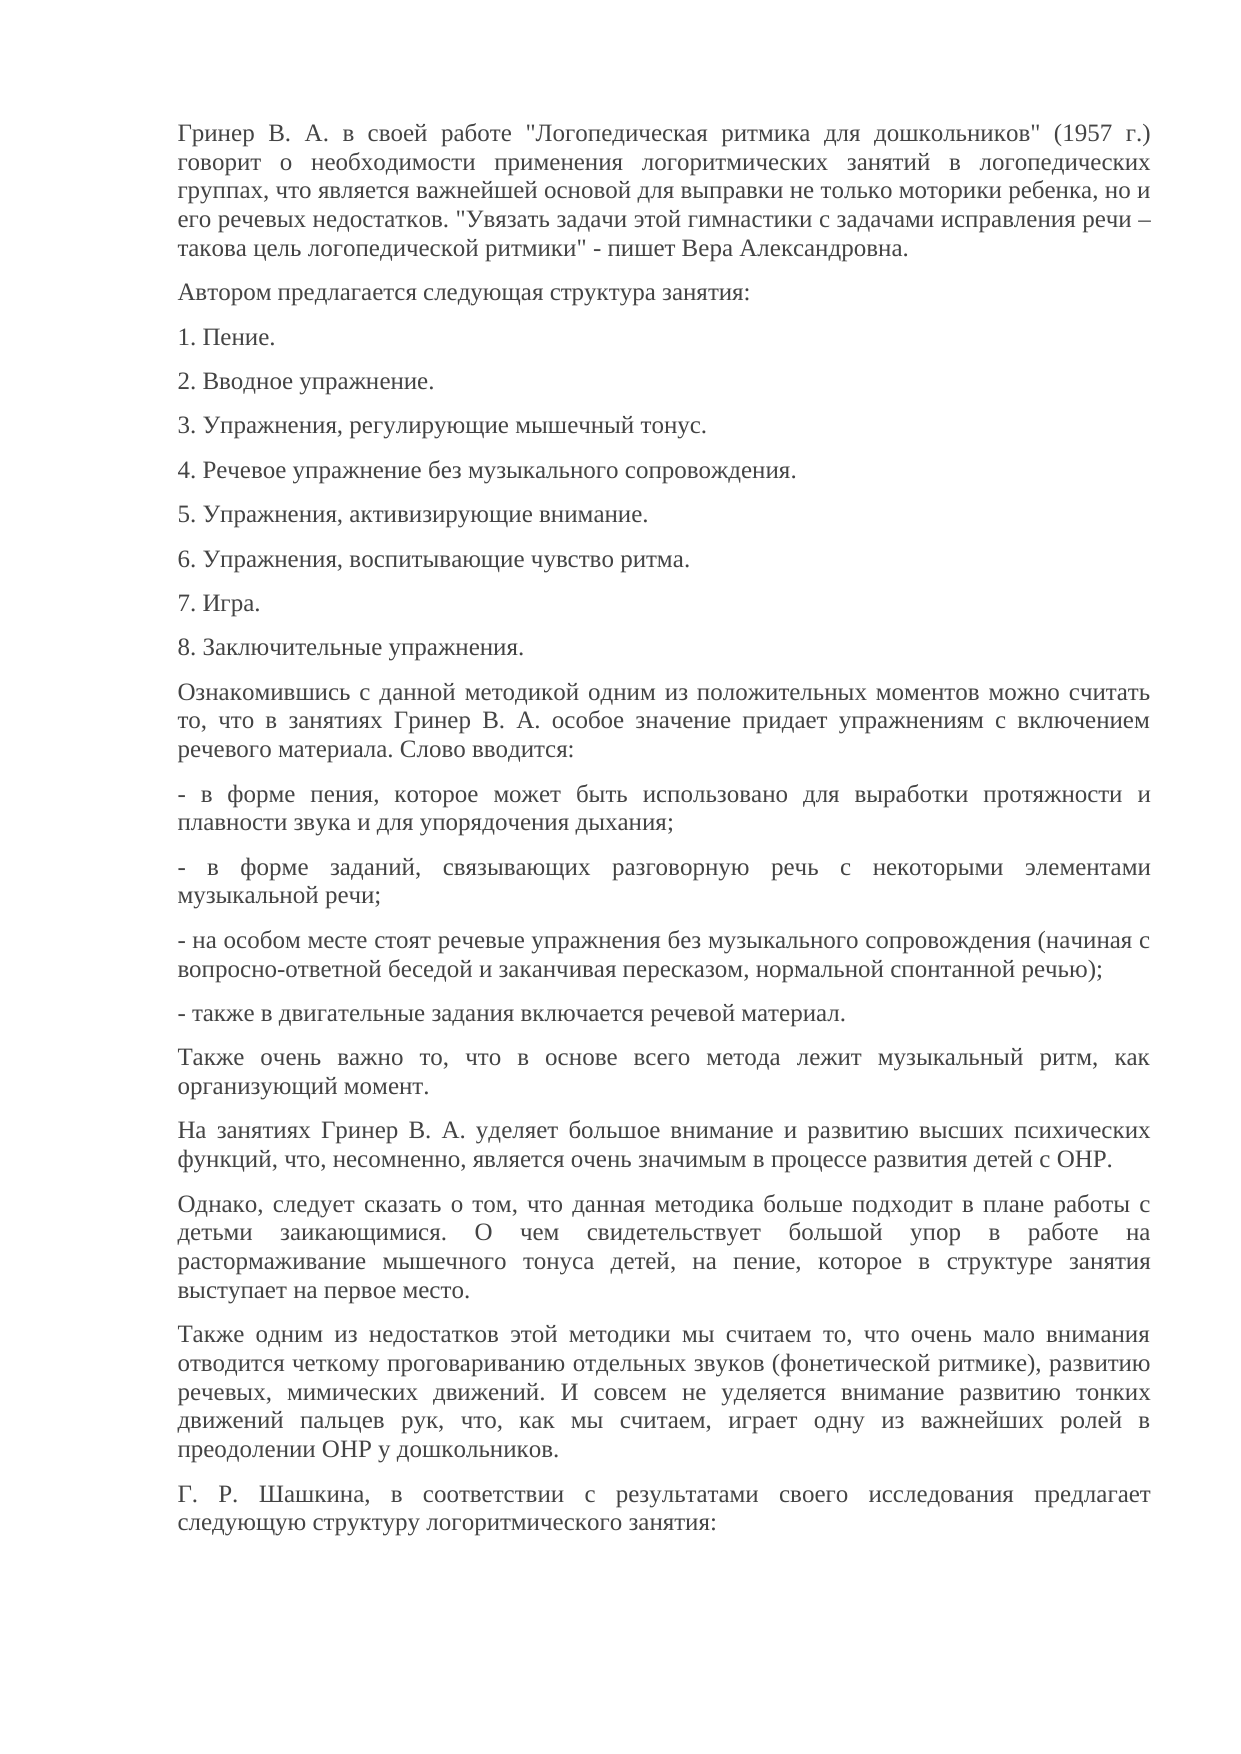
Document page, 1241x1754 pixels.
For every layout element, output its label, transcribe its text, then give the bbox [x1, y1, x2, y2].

text - также в двигательные задания включается речевой материал. [177, 998, 1152, 1027]
text На занятиях Гринер В. А. уделяет большое внимание и развитию высших психических функций, что, несомненно, является очень значимым в процессе развития детей с ОНР. [177, 1116, 1152, 1173]
text - на особом месте стоят речевые упражнения без музыкального сопровождения (начиная с вопросно-ответной беседой и заканчивая пересказом, нормальной спонтанной речью); [177, 925, 1152, 982]
text Также очень важно то, что в основе всего метода лежит музыкальный ритм, как организующий момент. [177, 1042, 1152, 1100]
text Г. Р. Шашкина, в соответствии с результатами своего исследования предлагает следующую структуру логоритмического занятия: [177, 1479, 1152, 1536]
text 2. Вводное упражнение. [177, 366, 1152, 395]
text 8. Заключительные упражнения. [177, 632, 1152, 661]
text 5. Упражнения, активизирующие внимание. [177, 499, 1152, 528]
text Ознакомившись с данной методикой одним из положительных моментов можно считать то, что в занятиях Гринер В. А. особое значение придает упражнениям с включением речевого материала. Слово вводится: [177, 677, 1152, 763]
text Также одним из недостатков этой методики мы считаем то, что очень мало внимания отводится четкому проговариванию отдельных звуков (фонетической ритмике), развитию речевых, мимических движений. И совсем не уделяется внимание развитию тонких движений пальцев рук, что, как мы считаем, играет одну из важнейших ролей в преодолении ОНР у дошкольников. [177, 1319, 1152, 1463]
text 7. Игра. [177, 588, 1152, 617]
text 3. Упражнения, регулирующие мышечный тонус. [177, 411, 1152, 439]
text - в форме пения, которое может быть использовано для выработки протяжности и плавности звука и для упорядочения дыхания; [177, 779, 1152, 836]
text 4. Речевое упражнение без музыкального сопровождения. [177, 455, 1152, 484]
text Гринер В. А. в своей работе "Логопедическая ритмика для дошкольников" (1957 г.) говорит о необходимости применения логоритмических занятий в логопедических группах, что является важнейшей основой для выправки не только моторики ребенка, но и его речевых недостатков. "Увязать задачи этой гимнастики с задачами исправления речи – такова цель логопедической ритмики" - пишет Вера Александровна. [177, 118, 1152, 262]
text Однако, следует сказать о том, что данная методика больше подходит в плане работы с детьми заикающимися. О чем свидетельствует большой упор в работе на растормаживание мышечного тонуса детей, на пение, которое в структуре занятия выступает на первое место. [177, 1189, 1152, 1304]
text 1. Пение. [177, 322, 1152, 351]
text Автором предлагается следующая структура занятия: [177, 277, 1152, 306]
text 6. Упражнения, воспитывающие чувство ритма. [177, 544, 1152, 572]
text - в форме заданий, связывающих разговорную речь с некоторыми элементами музыкальной речи; [177, 852, 1152, 909]
